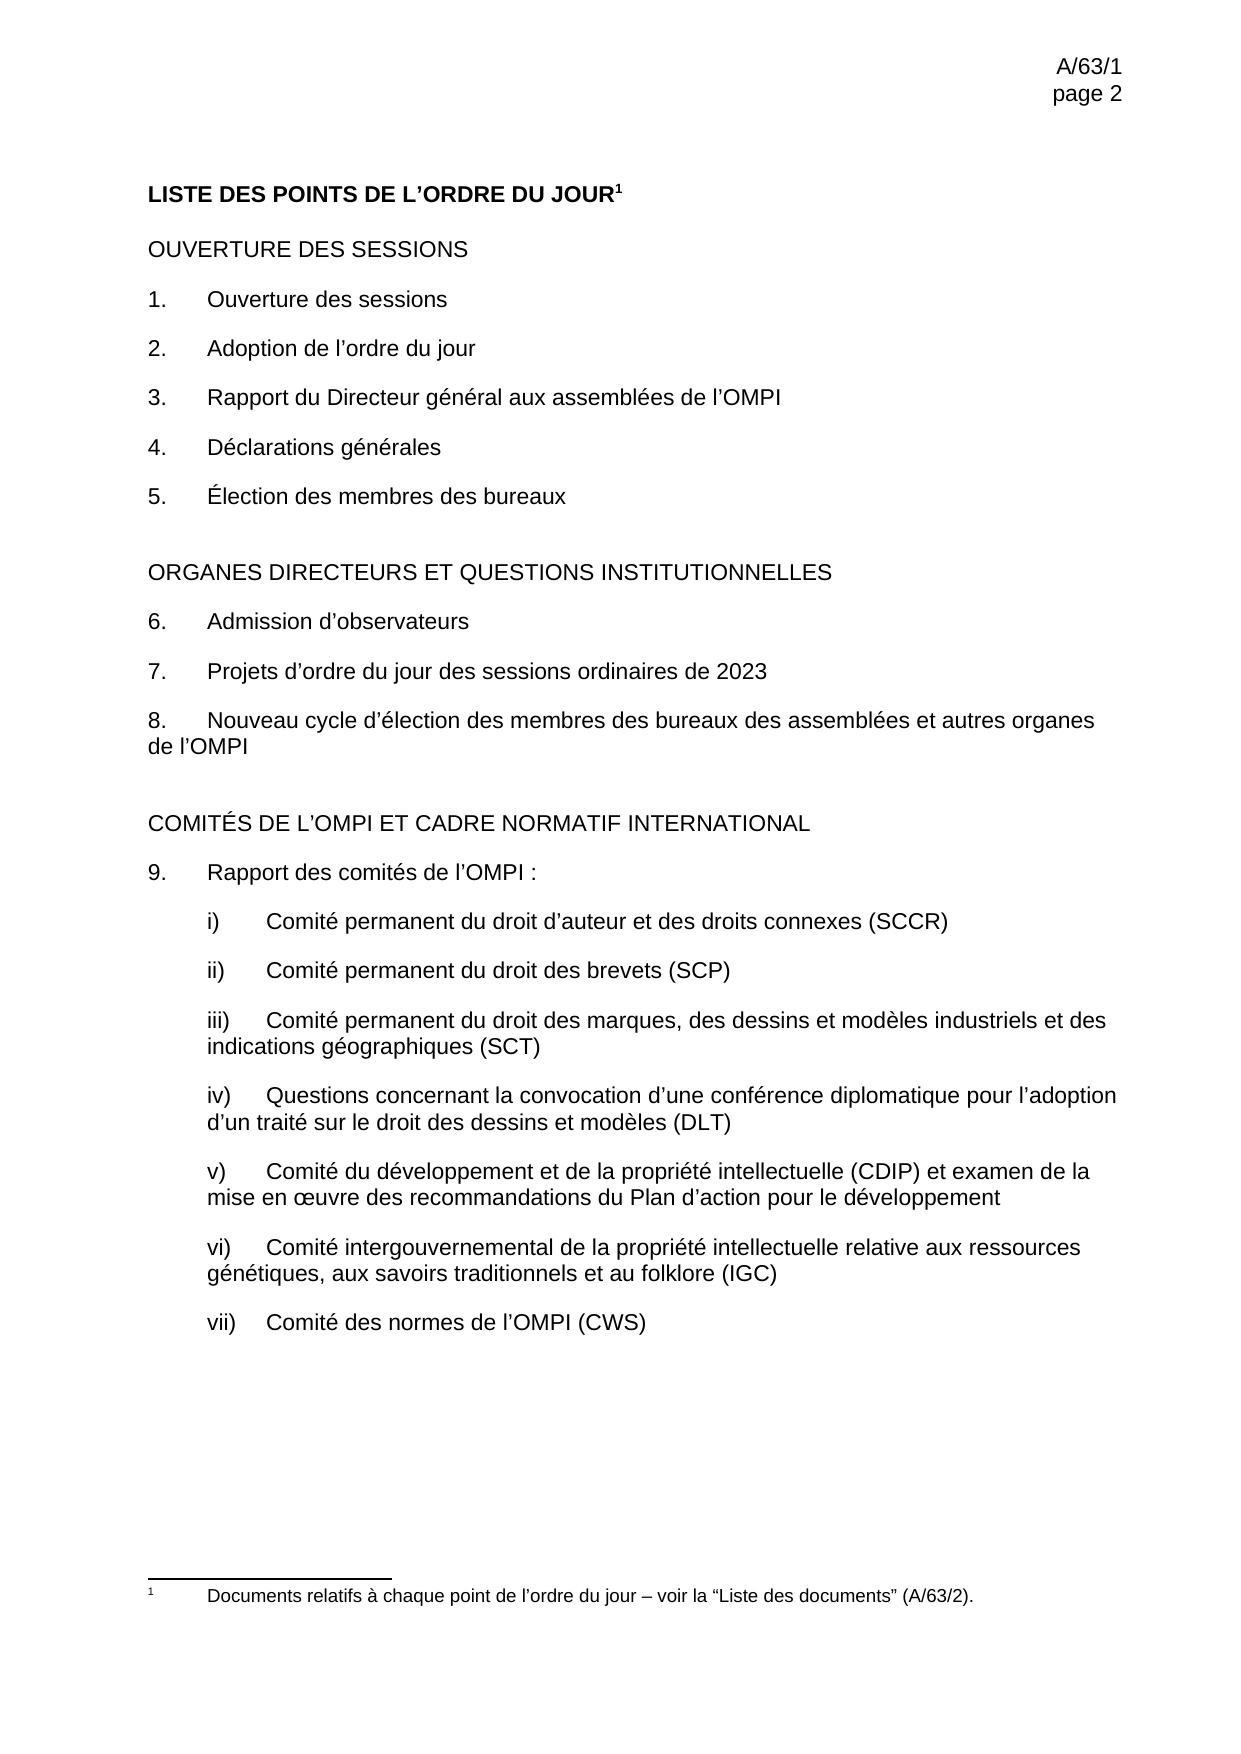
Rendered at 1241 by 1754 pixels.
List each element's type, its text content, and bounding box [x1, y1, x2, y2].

list Comité des normes de l’OMPI (CWS) [207, 1309, 1122, 1336]
text Admission d’observateurs [148, 608, 1122, 635]
list Comité permanent du droit d’auteur et des droits connexes (SCCR) [207, 908, 1122, 934]
text Rapport du Directeur général aux assemblées de l’OMPI [148, 384, 1122, 411]
subtitle Liste des points de l’ordre du jour [148, 181, 1122, 207]
text Rapport des comités de l’OMPI : [148, 859, 1122, 885]
list Comité intergouvernemental de la propriété intellectuelle relative aux ressources génétiques, aux savoirs traditionnels et au folklore (IGC) [207, 1233, 1122, 1286]
text Déclarations générales [148, 433, 1122, 460]
text Ouverture des sessions [148, 286, 1122, 312]
list Comité permanent du droit des brevets (SCP) [207, 957, 1122, 984]
list Questions concernant la convocation d’une conférence diplomatique pour l’adoption d’un traité sur le droit des dessins et modèles (DLT) [207, 1082, 1122, 1135]
text Adoption de l’ordre du jour [148, 335, 1122, 361]
text Projets d’ordre du jour des sessions ordinaires de 2023 [148, 658, 1122, 684]
list Comité permanent du droit des marques, des dessins et modèles industriels et des indications géographiques (SCT) [207, 1007, 1122, 1059]
text Élection des membres des bureaux [148, 483, 1122, 509]
list Comité du développement et de la propriété intellectuelle (CDIP) et examen de la mise en œuvre des recommandations du Plan d’action pour le développement [207, 1158, 1122, 1211]
subtitle Comités de l’OMPI et cadre normatif international [148, 809, 1122, 836]
text Nouveau cycle d’élection des membres des bureaux des assemblées et autres organes de l’OMPI [148, 707, 1122, 759]
subtitle Organes directeurs et questions institutionnelles [148, 559, 1122, 585]
subtitle Ouverture des sessions [148, 236, 1122, 263]
